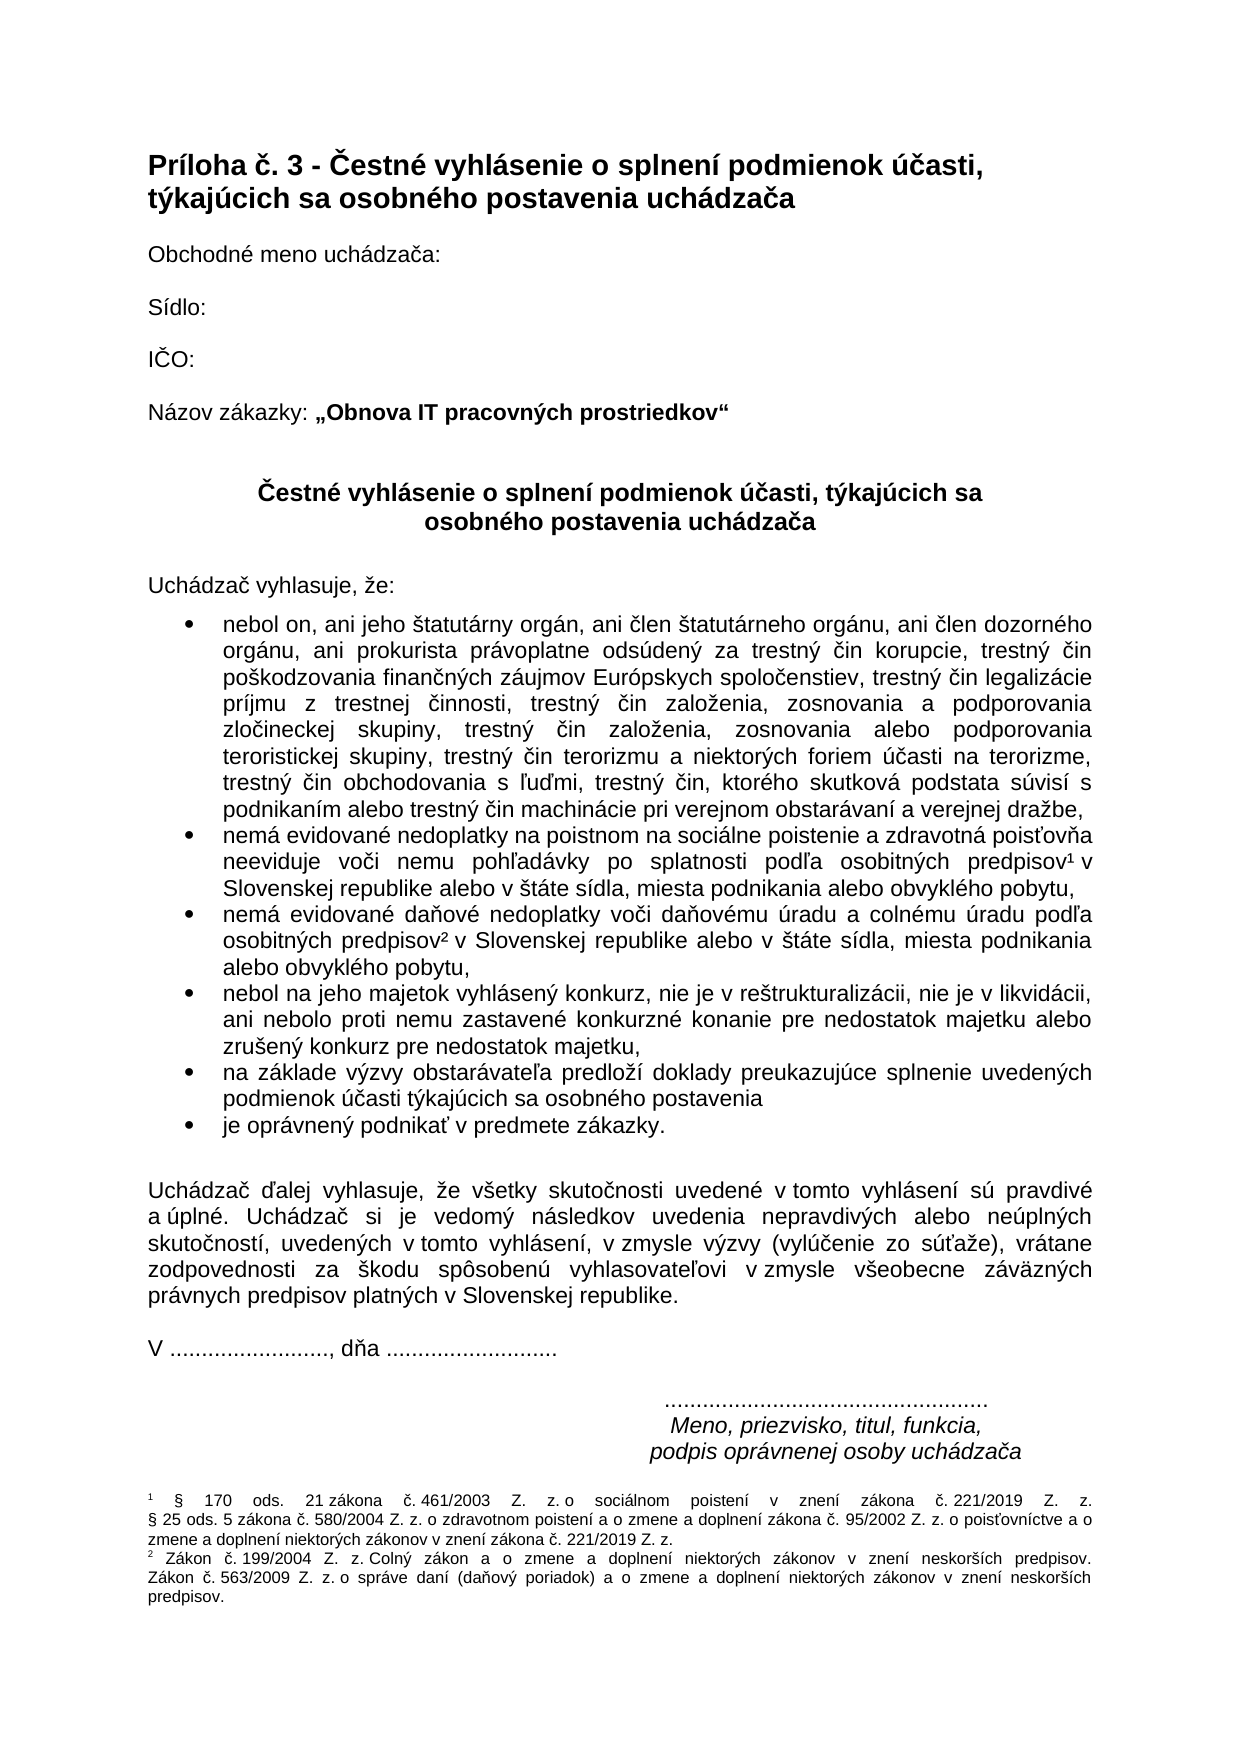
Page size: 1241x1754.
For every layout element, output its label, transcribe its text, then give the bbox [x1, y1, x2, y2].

text V ........................., dňa ........................... [148, 1335, 1093, 1361]
list nemá evidované nedoplatky na poistnom na sociálne poistenie a zdravotná poisťovňa neeviduje voči nemu pohľadávky po splatnosti podľa osobitných predpisov¹ v Slovenskej republike alebo v štáte sídla, miesta podnikania alebo obvyklého pobytu, [185, 822, 1093, 901]
text podpis oprávnenej osoby uchádzača [148, 1438, 1093, 1464]
text ................................................... [664, 1386, 1093, 1412]
list nebol on, ani jeho štatutárny orgán, ani člen štatutárneho orgánu, ani člen dozorného orgánu, ani prokurista právoplatne odsúdený za trestný čin korupcie, trestný čin poškodzovania finančných záujmov Európskych spoločenstiev, trestný čin legalizácie príjmu z trestnej činnosti, trestný čin založenia, zosnovania a podporovania zločineckej skupiny, trestný čin založenia, zosnovania alebo podporovania teroristickej skupiny, trestný čin terorizmu a niektorých foriem účasti na terorizme, trestný čin obchodovania s ľuďmi, trestný čin, ktorého skutková podstata súvisí s podnikaním alebo trestný čin machinácie pri verejnom obstarávaní a verejnej dražbe, [185, 611, 1093, 822]
list nemá evidované daňové nedoplatky voči daňovému úradu a colnému úradu podľa osobitných predpisov² v Slovenskej republike alebo v štáte sídla, miesta podnikania alebo obvyklého pobytu, [185, 901, 1093, 980]
text 2 Zákon č. 199/2004 Z. z. Colný zákon a o zmene a doplnení niektorých zákonov v znení neskorších predpisov. Zákon č. 563/2009 Z. z. o správe daní (daňový poriadok) a o zmene a doplnení niektorých zákonov v znení neskorších predpisov. [148, 1548, 1093, 1606]
text 1 § 170 ods. 21 zákona č. 461/2003 Z. z. o sociálnom poistení v znení zákona č. 221/2019 Z. z. § 25 ods. 5 zákona č. 580/2004 Z. z. o zdravotnom poistení a o zmene a doplnení zákona č. 95/2002 Z. z. o poisťovníctve a o zmene a doplnení niektorých zákonov v znení zákona č. 221/2019 Z. z. [148, 1491, 1093, 1548]
text Príloha č. 3 - Čestné vyhlásenie o splnení podmienok účasti, týkajúcich sa osobného postavenia uchádzača [148, 148, 1093, 215]
text Názov zákazky: „Obnova IT pracovných prostriedkov“ [148, 399, 1093, 426]
text Sídlo: [148, 294, 1093, 320]
text IČO: [148, 346, 1093, 373]
text Uchádzač vyhlasuje, že: [148, 572, 1093, 598]
list nebol na jeho majetok vyhlásený konkurz, nie je v reštrukturalizácii, nie je v likvidácii, ani nebolo proti nemu zastavené konkurzné konanie pre nedostatok majetku alebo zrušený konkurz pre nedostatok majetku, [185, 980, 1093, 1059]
text osobného postavenia uchádzača [148, 507, 1093, 536]
list na základe výzvy obstarávateľa predloží doklady preukazujúce splnenie uvedených podmienok účasti týkajúcich sa osobného postavenia [185, 1059, 1093, 1112]
text Uchádzač ďalej vyhlasuje, že všetky skutočnosti uvedené v tomto vyhlásení sú pravdivé a úplné. Uchádzač si je vedomý následkov uvedenia nepravdivých alebo neúplných skutočností, uvedených v tomto vyhlásení, v zmysle výzvy (vylúčenie zo súťaže), vrátane zodpovednosti za škodu spôsobenú vyhlasovateľovi v zmysle všeobecne záväzných právnych predpisov platných v Slovenskej republike. [148, 1177, 1093, 1309]
text Obchodné meno uchádzača: [148, 241, 1093, 267]
list je oprávnený podnikať v predmete zákazky. [185, 1112, 1093, 1138]
text Meno, priezvisko, titul, funkcia, [148, 1412, 1093, 1438]
text Čestné vyhlásenie o splnení podmienok účasti, týkajúcich sa [148, 478, 1093, 507]
